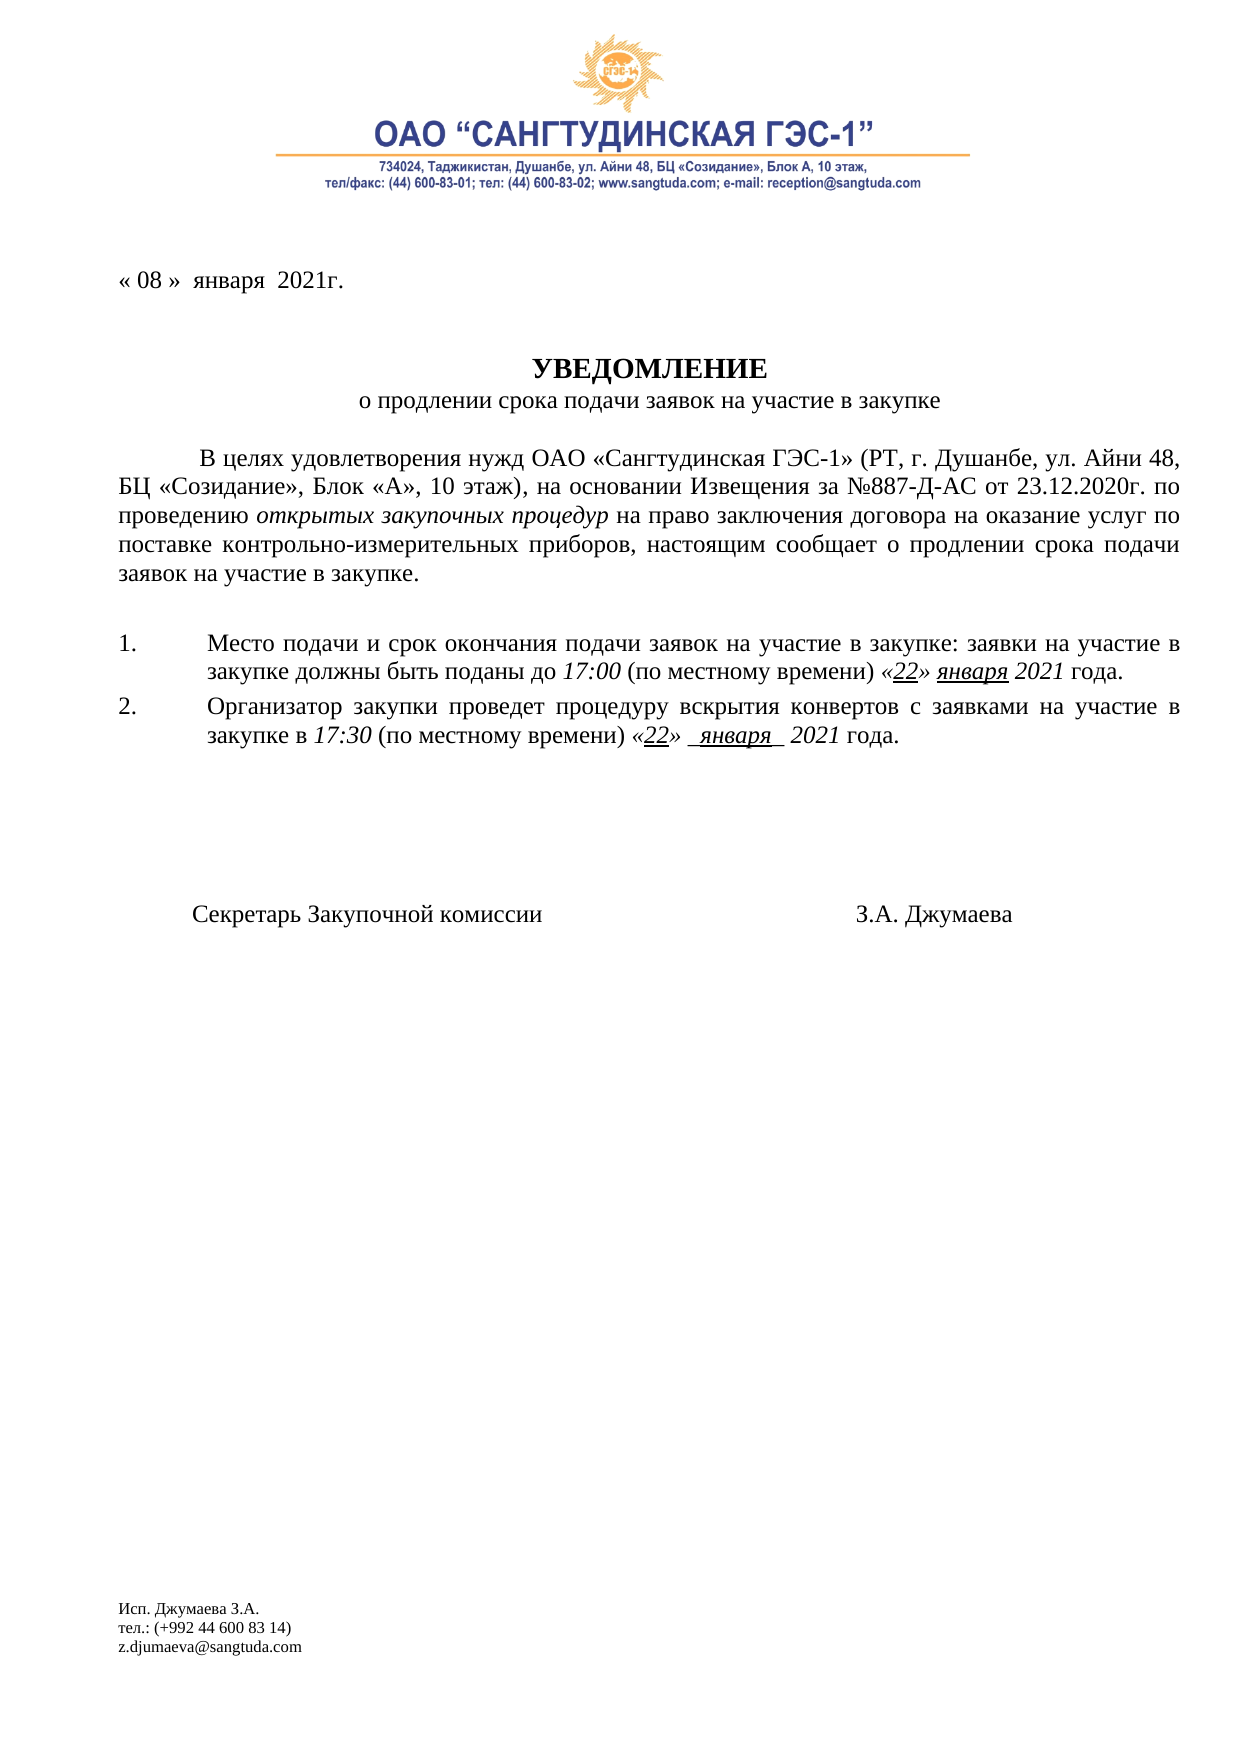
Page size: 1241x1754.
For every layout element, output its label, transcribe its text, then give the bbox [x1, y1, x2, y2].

text тел.: (+992 44 600 83 14) [118, 1618, 1181, 1637]
text « 08 » января 2021г. [118, 265, 1181, 294]
text Секретарь Закупочной комиссии З.А. Джумаева [118, 899, 1181, 928]
text Исп. Джумаева З.А. [118, 1598, 1181, 1618]
text z.djumaeva@sangtuda.com [118, 1637, 1181, 1656]
picture [205, 0, 1035, 208]
list В целях удовлетворения нужд ОАО «Сангтудинская ГЭС-1» (РТ, г. Душанбе, ул. Айни 48, БЦ «Созидание», Блок «А», 10 этаж), на основании Извещения за №887-Д-АС от 23.12.2020г. по проведению открытых закупочных процедур на право заключения договора на оказание услуг по поставке контрольно-измерительных приборов, настоящим сообщает о продлении срока подачи заявок на участие в закупке. [118, 443, 1181, 586]
list Место подачи и срок окончания подачи заявок на участие в закупке: заявки на участие в закупке должны быть поданы до 17:00 (по местному времени) «22» января 2021 года. [118, 628, 1181, 685]
list Организатор закупки проведет процедуру вскрытия конвертов с заявками на участие в закупке в 17:30 (по местному времени) «22» _января_ 2021 года. [118, 691, 1181, 749]
text УВЕДОМЛЕНИЕ [118, 352, 1181, 385]
text о продлении срока подачи заявок на участие в закупке [118, 385, 1181, 414]
